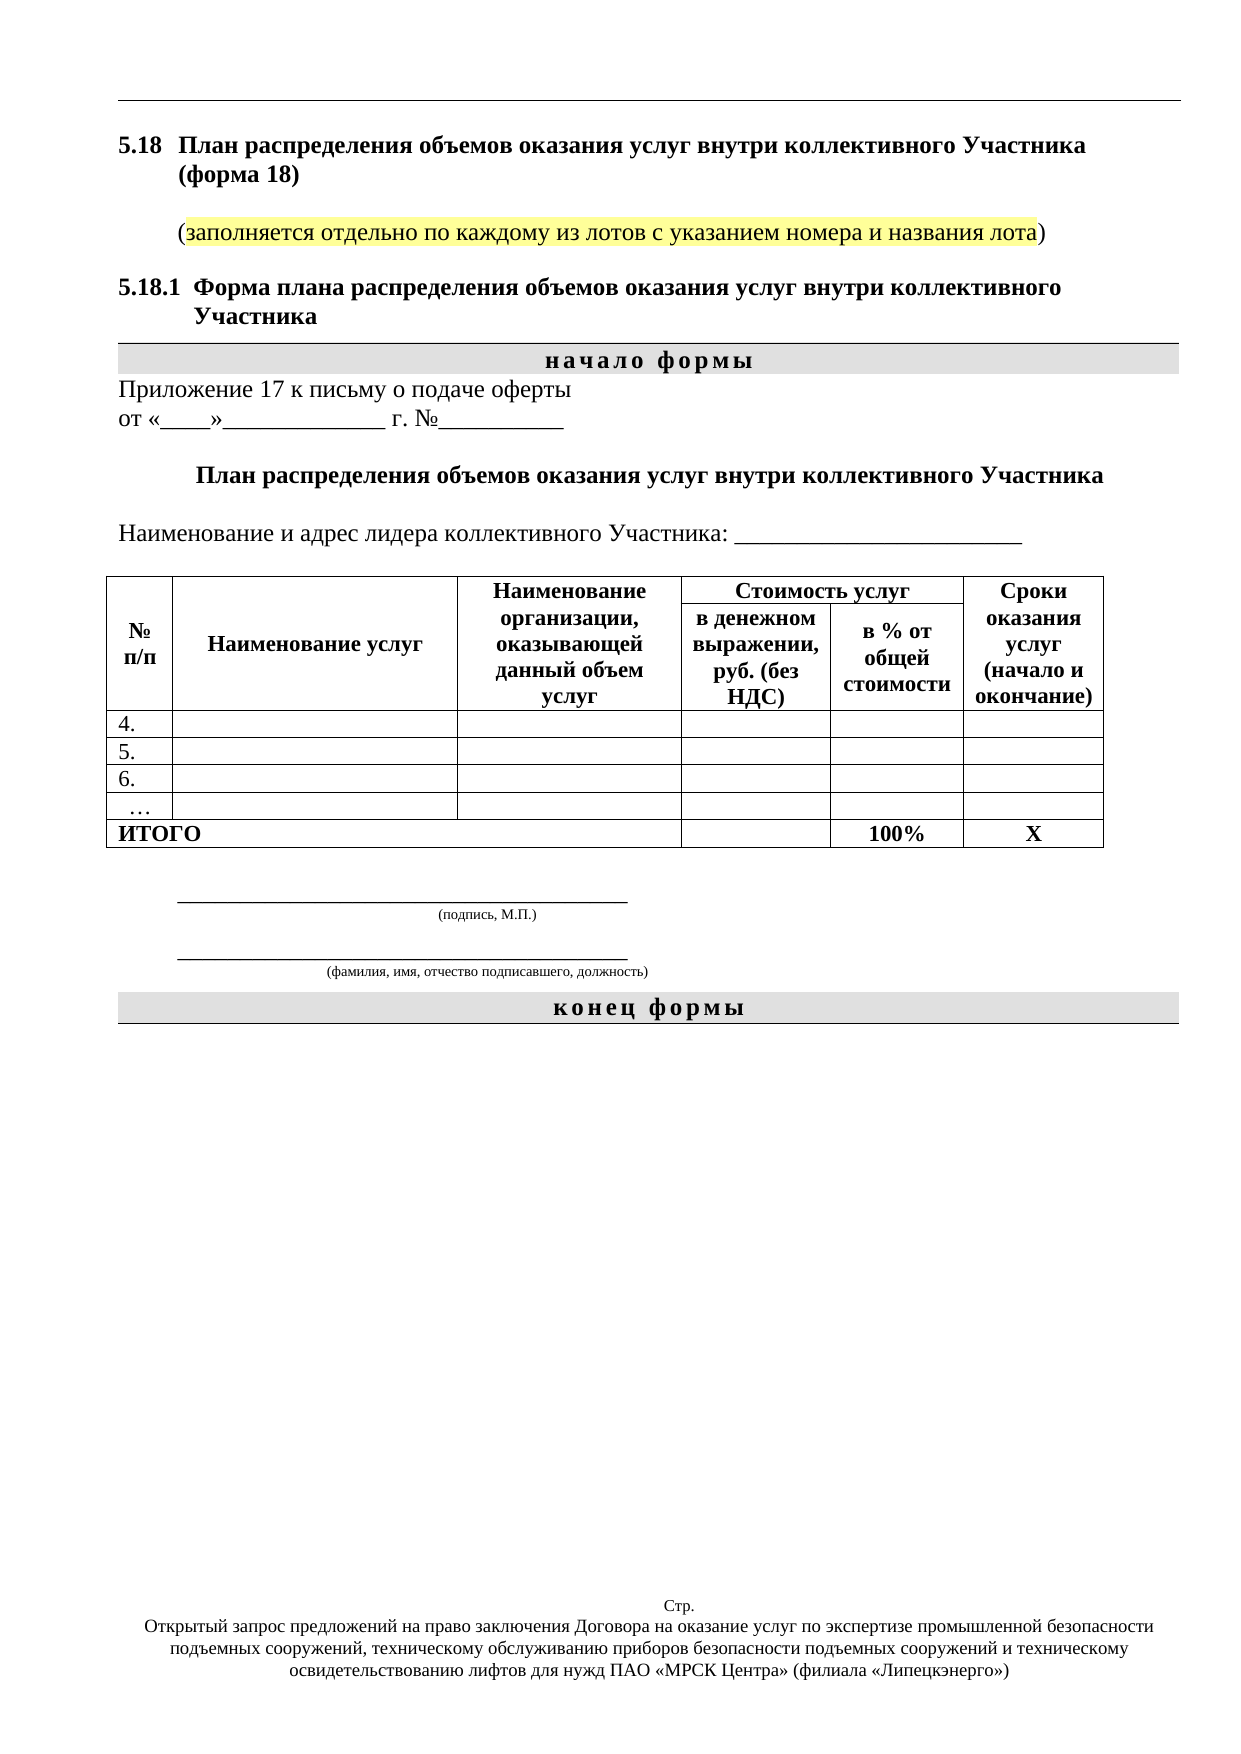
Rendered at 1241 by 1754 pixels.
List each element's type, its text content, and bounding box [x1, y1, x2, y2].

text начало формы [118, 344, 1179, 374]
table_cell [831, 738, 963, 764]
text Приложение 17 к письму о подаче оферты от «____»_____________ г. №__________ [118, 374, 1181, 432]
text конец формы [118, 992, 1179, 1023]
table_cell [831, 793, 963, 819]
table_cell [173, 793, 457, 819]
table_header Наименование организации, оказывающей данный объем услуг [458, 577, 681, 709]
table_header Стоимость услуг [682, 577, 963, 603]
table_cell [682, 820, 830, 847]
table_header Сроки оказания услуг (начало и окончание) [964, 577, 1103, 709]
table_cell [458, 738, 681, 764]
table_cell [173, 738, 457, 764]
subtitle План распределения объемов оказания услуг внутри коллективного Участника (форма 18) [118, 130, 1181, 188]
table_cell в денежном выражении, руб. (без НДС) [682, 604, 830, 709]
table_cell [173, 711, 457, 737]
table_cell [682, 793, 830, 819]
table_cell [682, 711, 830, 737]
table_cell [831, 765, 963, 792]
text Наименование и адрес лидера коллективного Участника: _______________________ [118, 518, 1181, 547]
table_header Наименование услуг [173, 577, 457, 709]
table_cell [458, 711, 681, 737]
subtitle Форма плана распределения объемов оказания услуг внутри коллективного Участника [118, 272, 1181, 330]
table_cell [107, 738, 172, 764]
text (подпись, М.П.) [118, 906, 797, 934]
table_cell [458, 765, 681, 792]
text План распределения объемов оказания услуг внутри коллективного Участника [118, 461, 1181, 489]
table_cell [964, 793, 1103, 819]
table_cell [964, 765, 1103, 792]
table_cell 100% [831, 820, 963, 847]
text ____________________________________ [118, 877, 1181, 906]
table_cell [831, 711, 963, 737]
table_cell [964, 738, 1103, 764]
table_cell [682, 765, 830, 792]
table_cell Х [964, 820, 1103, 847]
text (фамилия, имя, отчество подписавшего, должность) [118, 963, 797, 992]
table_cell [682, 738, 830, 764]
table_cell ИТОГО [107, 820, 681, 847]
table_cell … [107, 793, 172, 819]
table_cell [107, 765, 172, 792]
table_cell [458, 793, 681, 819]
table_cell в % от общей стоимости [831, 604, 963, 709]
text ____________________________________ [118, 934, 1181, 963]
table_cell [173, 765, 457, 792]
table_cell [964, 711, 1103, 737]
table_cell [107, 711, 172, 737]
table_header № п/п [107, 577, 172, 709]
